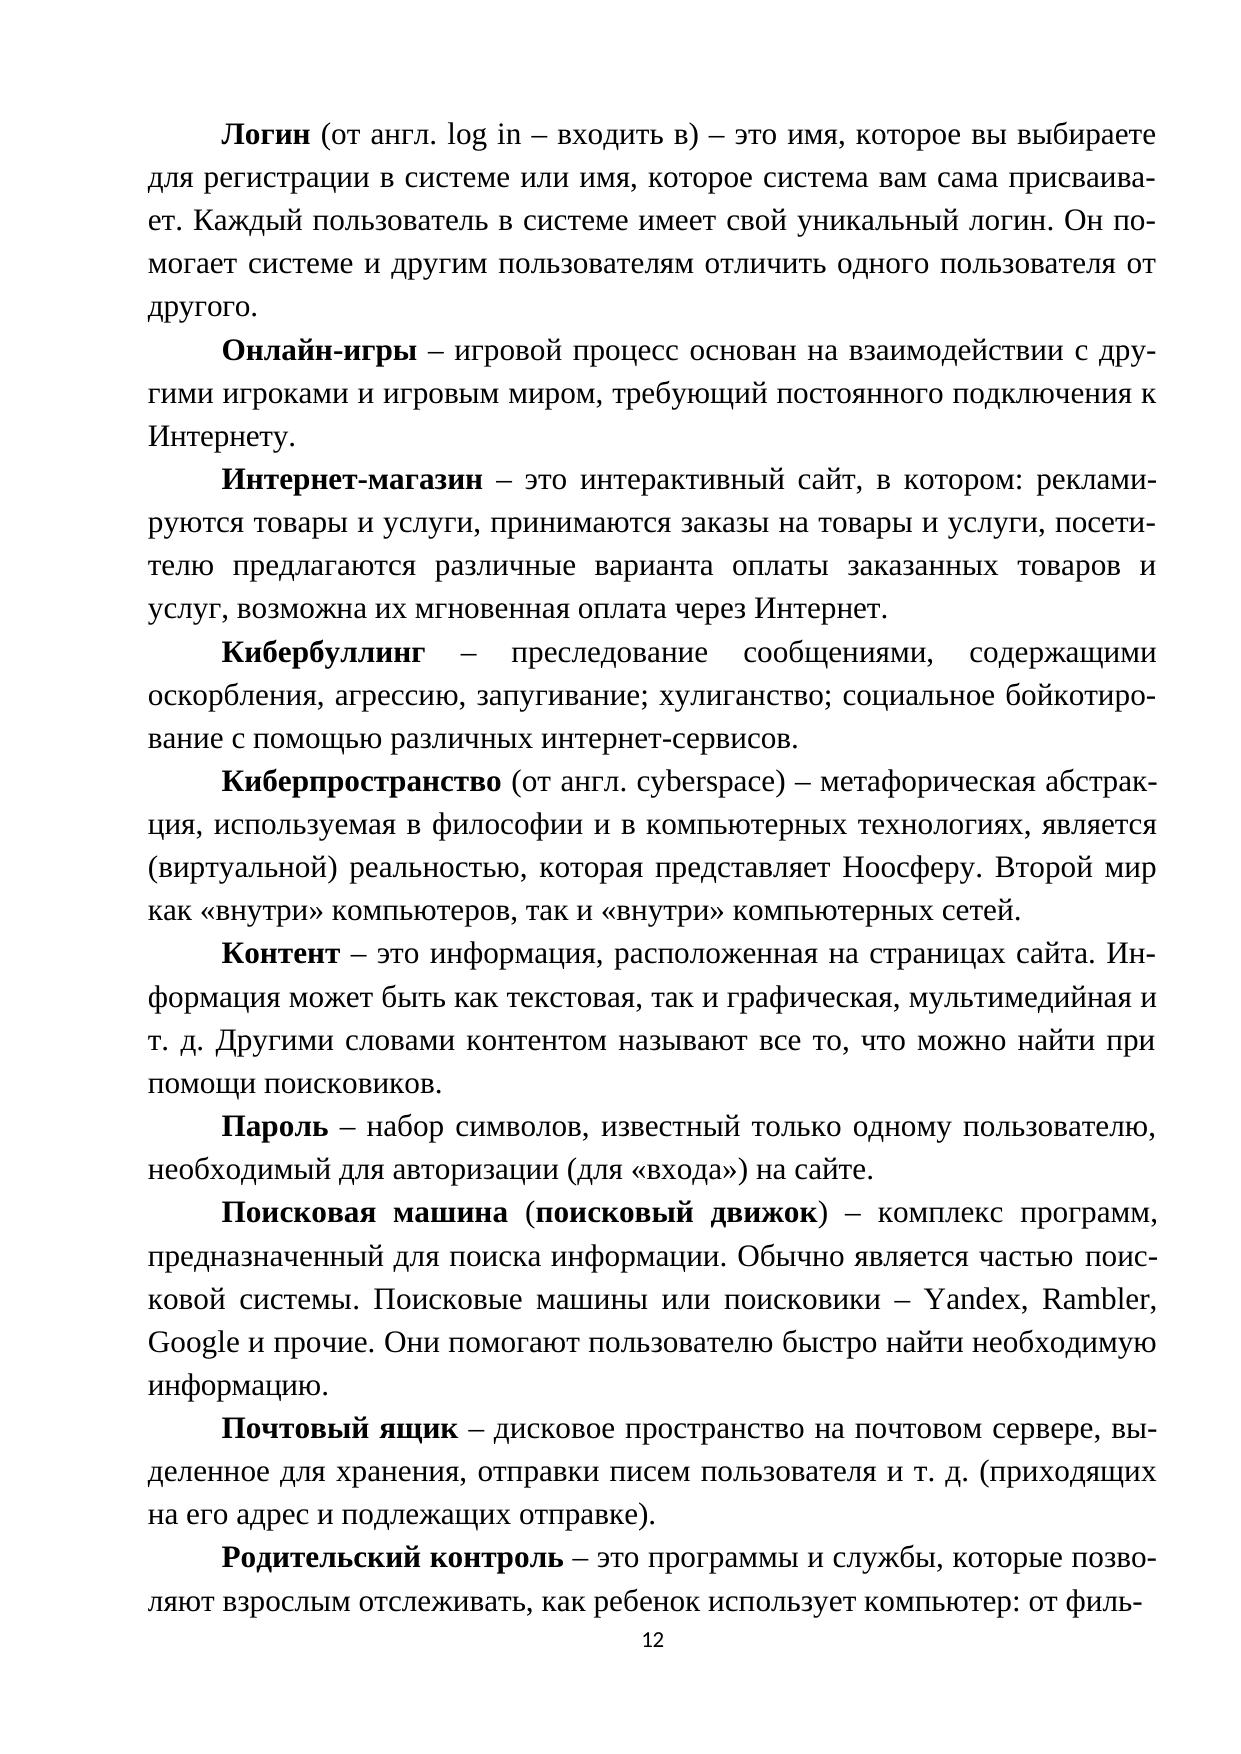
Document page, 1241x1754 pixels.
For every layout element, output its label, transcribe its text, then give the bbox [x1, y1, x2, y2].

text Почтовый ящик – дисковое пространство на почтовом сервере, вы- деленное для хранения, отправки писем пользователя и т. д. (приходящих на его адрес и подлежащих отправке). [148, 1409, 1158, 1531]
text Киберпространство (от англ. cyberspace) – метафорическая абстрак- ция, используемая в философии и в компьютерных технологиях, является (виртуальной) реальностью, которая представляет Ноосферу. Второй мир как «внутри» компьютеров, так и «внутри» компьютерных сетей. [148, 762, 1158, 928]
text Интернет-магазин – это интерактивный сайт, в котором: реклами- руются товары и услуги, принимаются заказы на товары и услуги, посети- телю предлагаются различные варианта оплаты заказанных товаров и услуг, возможна их мгновенная оплата через Интернет. [148, 460, 1158, 626]
text Кибербуллинг – преследование сообщениями, содержащими оскорбления, агрессию, запугивание; хулиганство; социальное бойкотиро- вание с помощью различных интернет-сервисов. [148, 633, 1157, 755]
text Контент – это информация, расположенная на страницах сайта. Ин- формация может быть как текстовая, так и графическая, мультимедийная и т. д. Другими словами контентом называют все то, что можно найти при помощи поисковиков. [148, 935, 1157, 1100]
text Логин (от англ. log in – входить в) – это имя, которое вы выбираете для регистрации в системе или имя, которое система вам сама присваива- ет. Каждый пользователь в системе имеет свой уникальный логин. Он по- могает системе и другим пользователям отличить одного пользователя от другого. [148, 115, 1157, 323]
text Родительский контроль – это программы и службы, которые позво- ляют взрослым отслеживать, как ребенок использует компьютер: от филь- [148, 1539, 1157, 1618]
text Онлайн-игры – игровой процесс основан на взаимодействии с дру- гими игроками и игровым миром, требующий постоянного подключения к Интернету. [148, 331, 1157, 453]
text Поисковая машина (поисковый движок) – комплекс программ, предназначенный для поиска информации. Обычно является частью поис- ковой системы. Поисковые машины или поисковики – Yandex, Rambler, Google и прочие. Они помогают пользователю быстро найти необходимую информацию. [148, 1194, 1158, 1402]
text Пароль – набор символов, известный только одному пользователю, необходимый для авторизации (для «входа») на сайте. [148, 1107, 1157, 1186]
